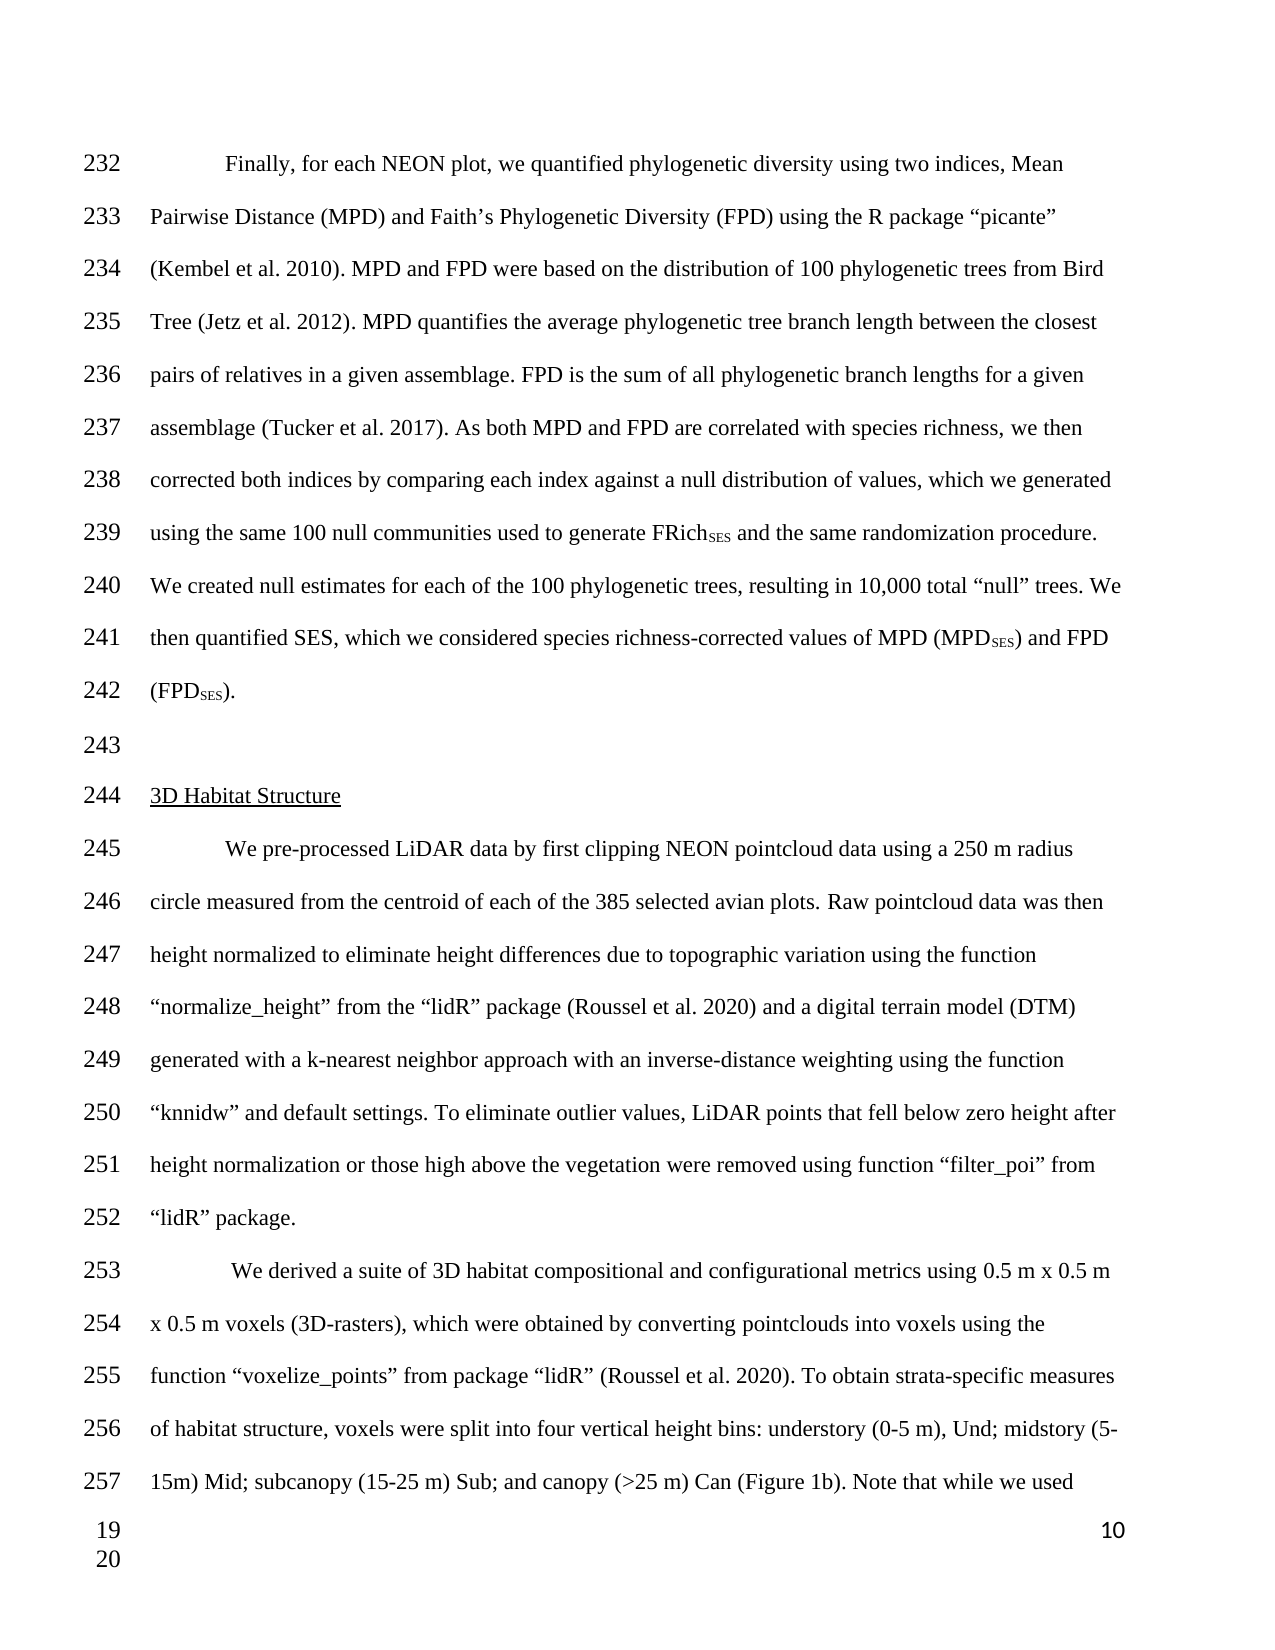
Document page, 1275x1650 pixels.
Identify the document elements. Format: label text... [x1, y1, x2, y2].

text We pre-processed LiDAR data by first clipping NEON pointcloud data using a 250 m radius circle measured from the centroid of each of the 385 selected avian plots. Raw pointcloud data was then height normalized to eliminate height differences due to topographic variation using the function “normalize_height” from the “lidR” package (Roussel et al. 2020) and a digital terrain model (DTM) generated with a k-nearest neighbor approach with an inverse-distance weighting using the function “knnidw” and default settings. To eliminate outlier values, LiDAR points that fell below zero height after height normalization or those high above the vegetation were removed using function “filter_poi” from “lidR” package. [150, 835, 1125, 1231]
text Finally, for each NEON plot, we quantified phylogenetic diversity using two indices, Mean Pairwise Distance (MPD) and Faith’s Phylogenetic Diversity (FPD) using the R package “picante” (Kembel et al. 2010). MPD and FPD were based on the distribution of 100 phylogenetic trees from Bird Tree (Jetz et al. 2012). MPD quantifies the average phylogenetic tree branch length between the closest pairs of relatives in a given assemblage. FPD is the sum of all phylogenetic branch lengths for a given assemblage (Tucker et al. 2017). As both MPD and FPD are correlated with species richness, we then corrected both indices by comparing each index against a null distribution of values, which we generated using the same 100 null communities used to generate FRichSES and the same randomization procedure. We created null estimates for each of the 100 phylogenetic trees, resulting in 10,000 total “null” trees. We then quantified SES, which we considered species richness-corrected values of MPD (MPDSES) and FPD (FPDSES). [150, 150, 1125, 703]
text 3D Habitat Structure [150, 782, 1125, 809]
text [150, 1257, 1125, 1494]
